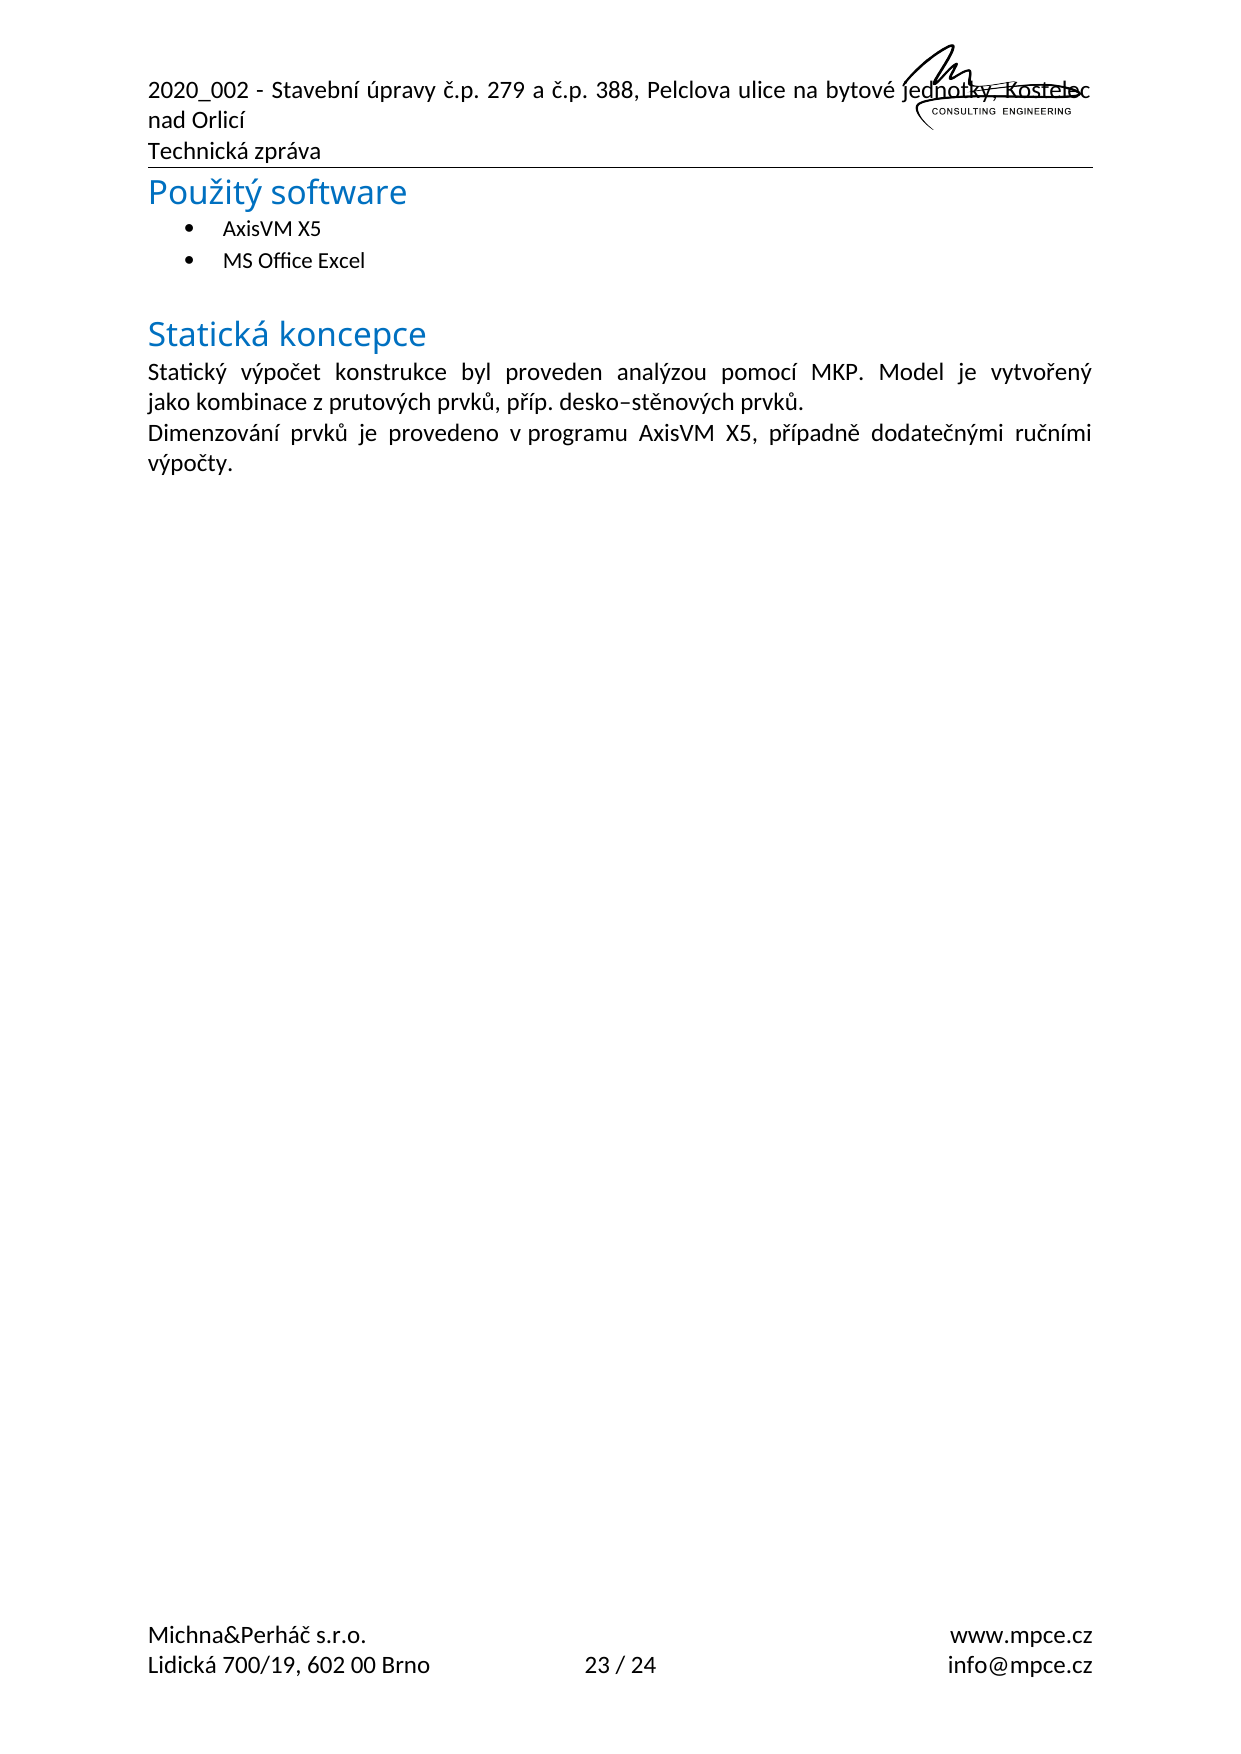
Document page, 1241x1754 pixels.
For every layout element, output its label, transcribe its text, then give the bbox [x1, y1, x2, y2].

picture [890, 37, 1093, 134]
subtitle Použitý software [148, 168, 1093, 214]
text Statický výpočet konstrukce byl proveden analýzou pomocí MKP. Model je vytvořený jako kombinace z prutových prvků, příp. desko–stěnových prvků. [148, 356, 1093, 417]
list MS Office Excel [185, 246, 1093, 274]
subtitle Statická koncepce [148, 311, 1093, 356]
text Dimenzování prvků je provedeno v programu AxisVM X5, případně dodatečnými ručními výpočty. [148, 417, 1093, 478]
list AxisVM X5 [185, 214, 1093, 242]
